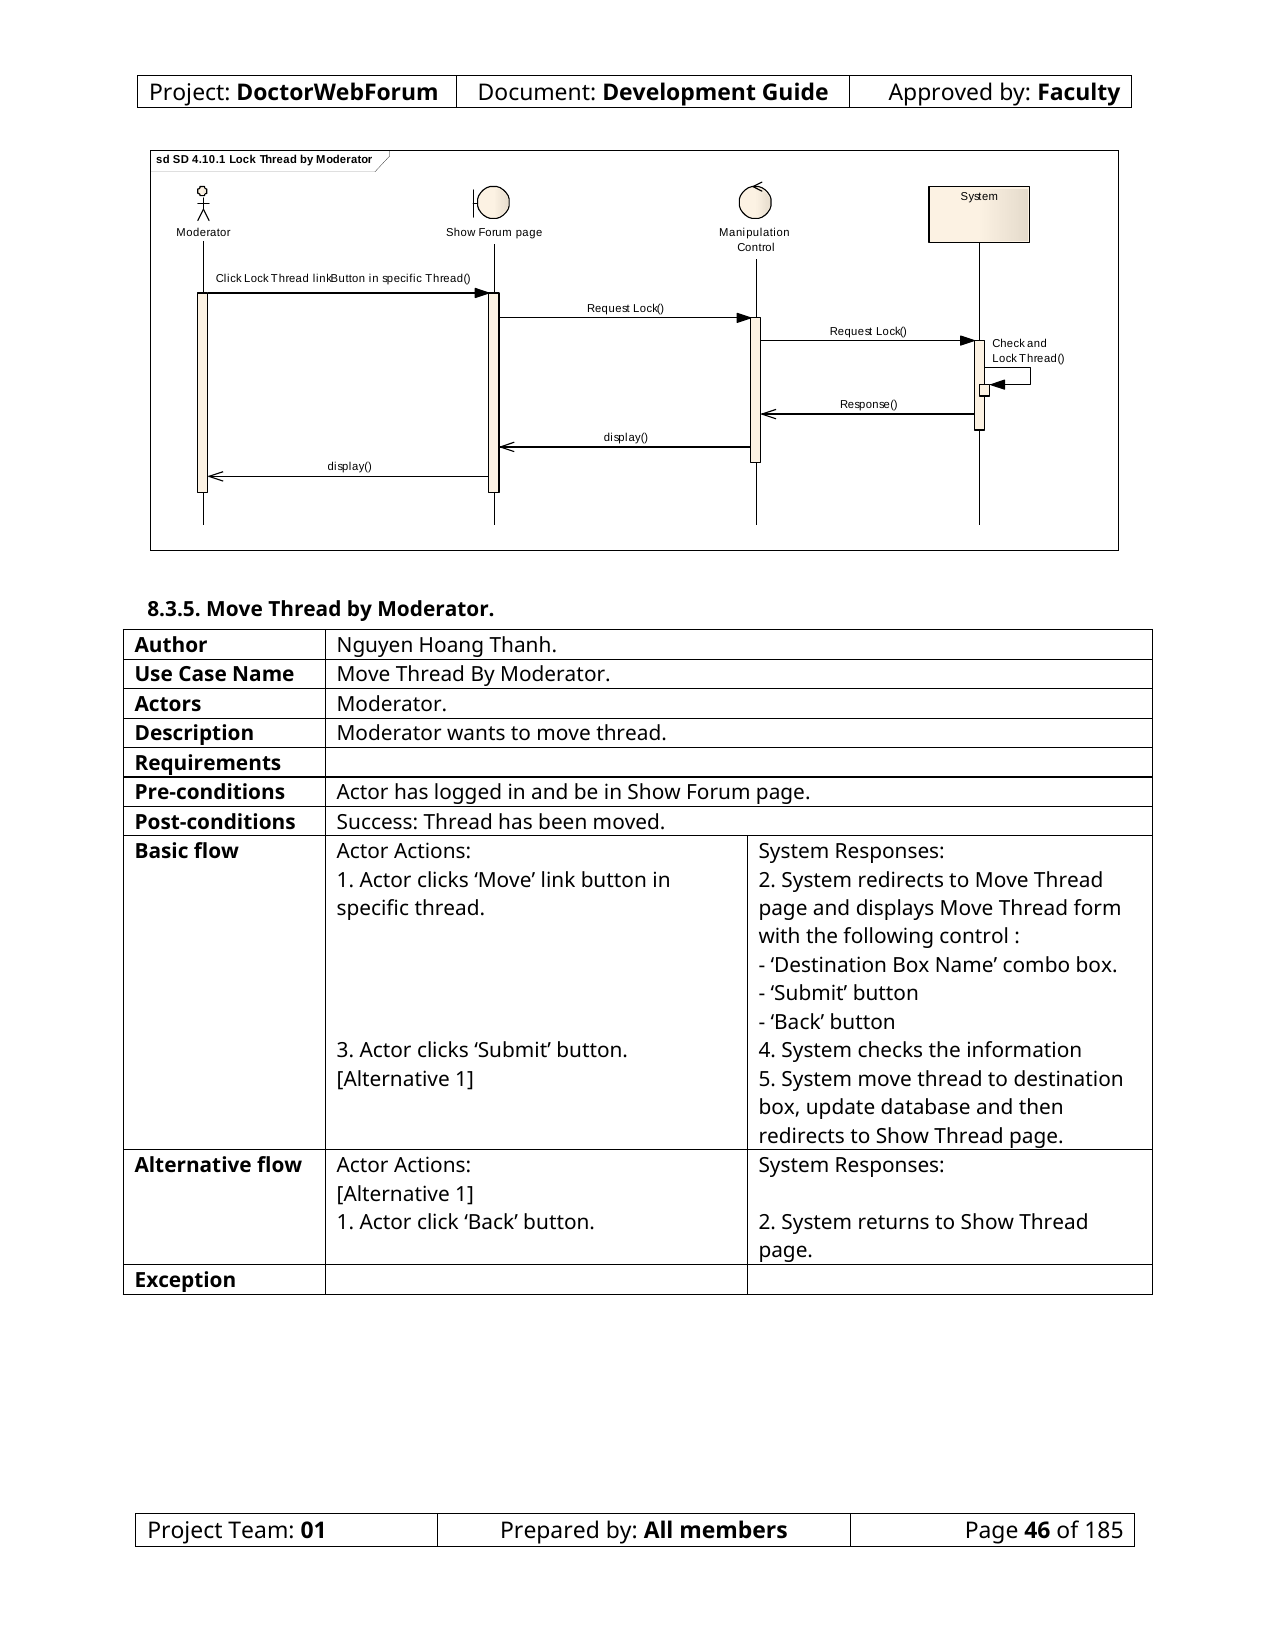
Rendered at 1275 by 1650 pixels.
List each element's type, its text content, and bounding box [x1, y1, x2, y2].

table_cell Exception [124, 1265, 325, 1293]
table_cell Use Case Name [124, 660, 325, 688]
table_cell Alternative flow [124, 1150, 325, 1264]
table_cell [326, 748, 1152, 776]
table_cell Post-conditions [124, 807, 325, 835]
table_cell [326, 1265, 747, 1293]
table_cell Pre-conditions [124, 778, 325, 806]
table_cell Moderator. [326, 689, 1152, 717]
table_cell Moderator wants to move thread. [326, 719, 1152, 747]
table_cell Actor has logged in and be in Show Forum page. [326, 778, 1152, 806]
table_cell System Responses: 2. System redirects to Move Thread page and displays Move Thread form with the following control : - ‘Destination Box Name’ combo box. - ‘Submit’ button - ‘Back’ button 4. System checks the information 5. System move thread to destination box, update database and then redirects to Show Thread page. [748, 836, 1152, 1149]
subtitle 8.3.5. Move Thread by Moderator. [147, 594, 1128, 623]
table_cell [748, 1265, 1152, 1293]
table_cell Actors [124, 689, 325, 717]
table_cell Description [124, 719, 325, 747]
table_cell Actor Actions: 1. Actor clicks ‘Move’ link button in specific thread. 3. Actor clicks ‘Submit’ button. [Alternative 1] [326, 836, 747, 1149]
table_cell Success: Thread has been moved. [326, 807, 1152, 835]
table_cell Requirements [124, 748, 325, 776]
table_header Nguyen Hoang Thanh. [326, 630, 1152, 658]
table_cell System Responses: 2. System returns to Show Thread page. [748, 1150, 1152, 1264]
table_cell Actor Actions: [Alternative 1] 1. Actor click ‘Back’ button. [326, 1150, 747, 1264]
table_cell Move Thread By Moderator. [326, 660, 1152, 688]
table_header Author [124, 630, 325, 658]
table_cell Basic flow [124, 836, 325, 1149]
